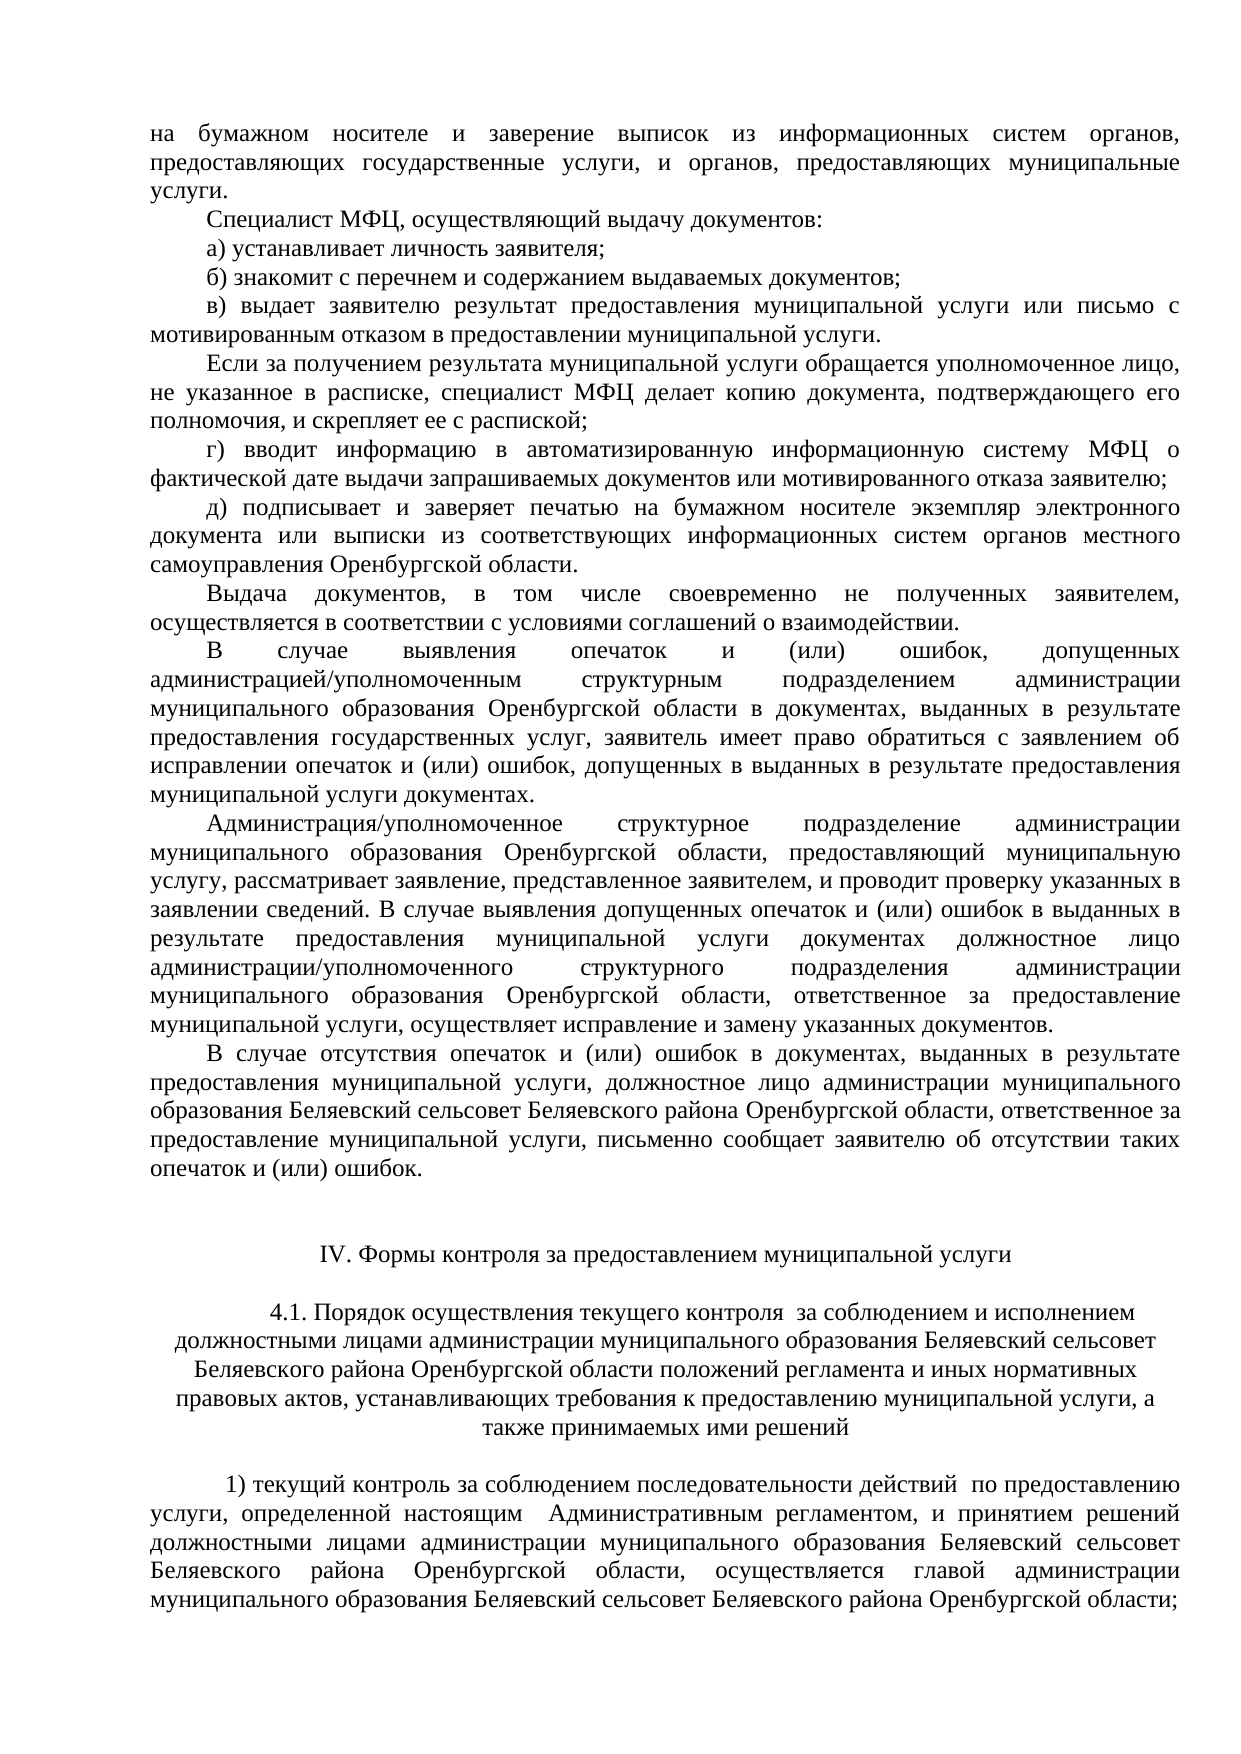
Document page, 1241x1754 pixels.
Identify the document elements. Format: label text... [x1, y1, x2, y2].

text 1) текущий контроль за соблюдением последовательности действий по предоставлению услуги, определенной настоящим Административным регламентом, и принятием решений должностными лицами администрации муниципального образования Беляевский сельсовет Беляевского района Оренбургской области, осуществляется главой администрации муниципального образования Беляевский сельсовет Беляевского района Оренбургской области; [150, 1469, 1181, 1613]
text 4.1. Порядок осуществления текущего контроля за соблюдением и исполнением должностными лицами администрации муниципального образования Беляевский сельсовет Беляевского района Оренбургской области положений регламента и иных нормативных правовых актов, устанавливающих требования к предоставлению муниципальной услуги, а также принимаемых ими решений [150, 1297, 1181, 1441]
text Специалист МФЦ, осуществляющий выдачу документов: [150, 204, 1181, 233]
text д) подписывает и заверяет печатью на бумажном носителе экземпляр электронного документа или выписки из соответствующих информационных систем органов местного самоуправления Оренбургской области. [150, 492, 1181, 578]
text Если за получением результата муниципальной услуги обращается уполномоченное лицо, не указанное в расписке, специалист МФЦ делает копию документа, подтверждающего его полномочия, и скрепляет ее с распиской; [150, 348, 1181, 434]
text В случае выявления опечаток и (или) ошибок, допущенных администрацией/уполномоченным структурным подразделением администрации муниципального образования Оренбургской области в документах, выданных в результате предоставления государственных услуг, заявитель имеет право обратиться с заявлением об исправлении опечаток и (или) ошибок, допущенных в выданных в результате предоставления муниципальной услуги документах. [150, 636, 1181, 808]
text В случае отсутствия опечаток и (или) ошибок в документах, выданных в результате предоставления муниципальной услуги, должностное лицо администрации муниципального образования Беляевский сельсовет Беляевского района Оренбургской области, ответственное за предоставление муниципальной услуги, письменно сообщает заявителю об отсутствии таких опечаток и (или) ошибок. [150, 1038, 1181, 1182]
text в) выдает заявителю результат предоставления муниципальной услуги или письмо с мотивированным отказом в предоставлении муниципальной услуги. [150, 291, 1181, 348]
text IV. Формы контроля за предоставлением муниципальной услуги [150, 1239, 1181, 1268]
text г) вводит информацию в автоматизированную информационную систему МФЦ о фактической дате выдачи запрашиваемых документов или мотивированного отказа заявителю; [150, 434, 1181, 492]
text а) устанавливает личность заявителя; [150, 233, 1181, 262]
text Администрация/уполномоченное структурное подразделение администрации муниципального образования Оренбургской области, предоставляющий муниципальную услугу, рассматривает заявление, представленное заявителем, и проводит проверку указанных в заявлении сведений. В случае выявления допущенных опечаток и (или) ошибок в выданных в результате предоставления муниципальной услуги документах должностное лицо администрации/уполномоченного структурного подразделения администрации муниципального образования Оренбургской области, ответственное за предоставление муниципальной услуги, осуществляет исправление и замену указанных документов. [150, 808, 1181, 1038]
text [150, 118, 1181, 204]
text Выдача документов, в том числе своевременно не полученных заявителем, осуществляется в соответствии с условиями соглашений о взаимодействии. [150, 578, 1181, 636]
text б) знакомит с перечнем и содержанием выдаваемых документов; [150, 262, 1181, 291]
